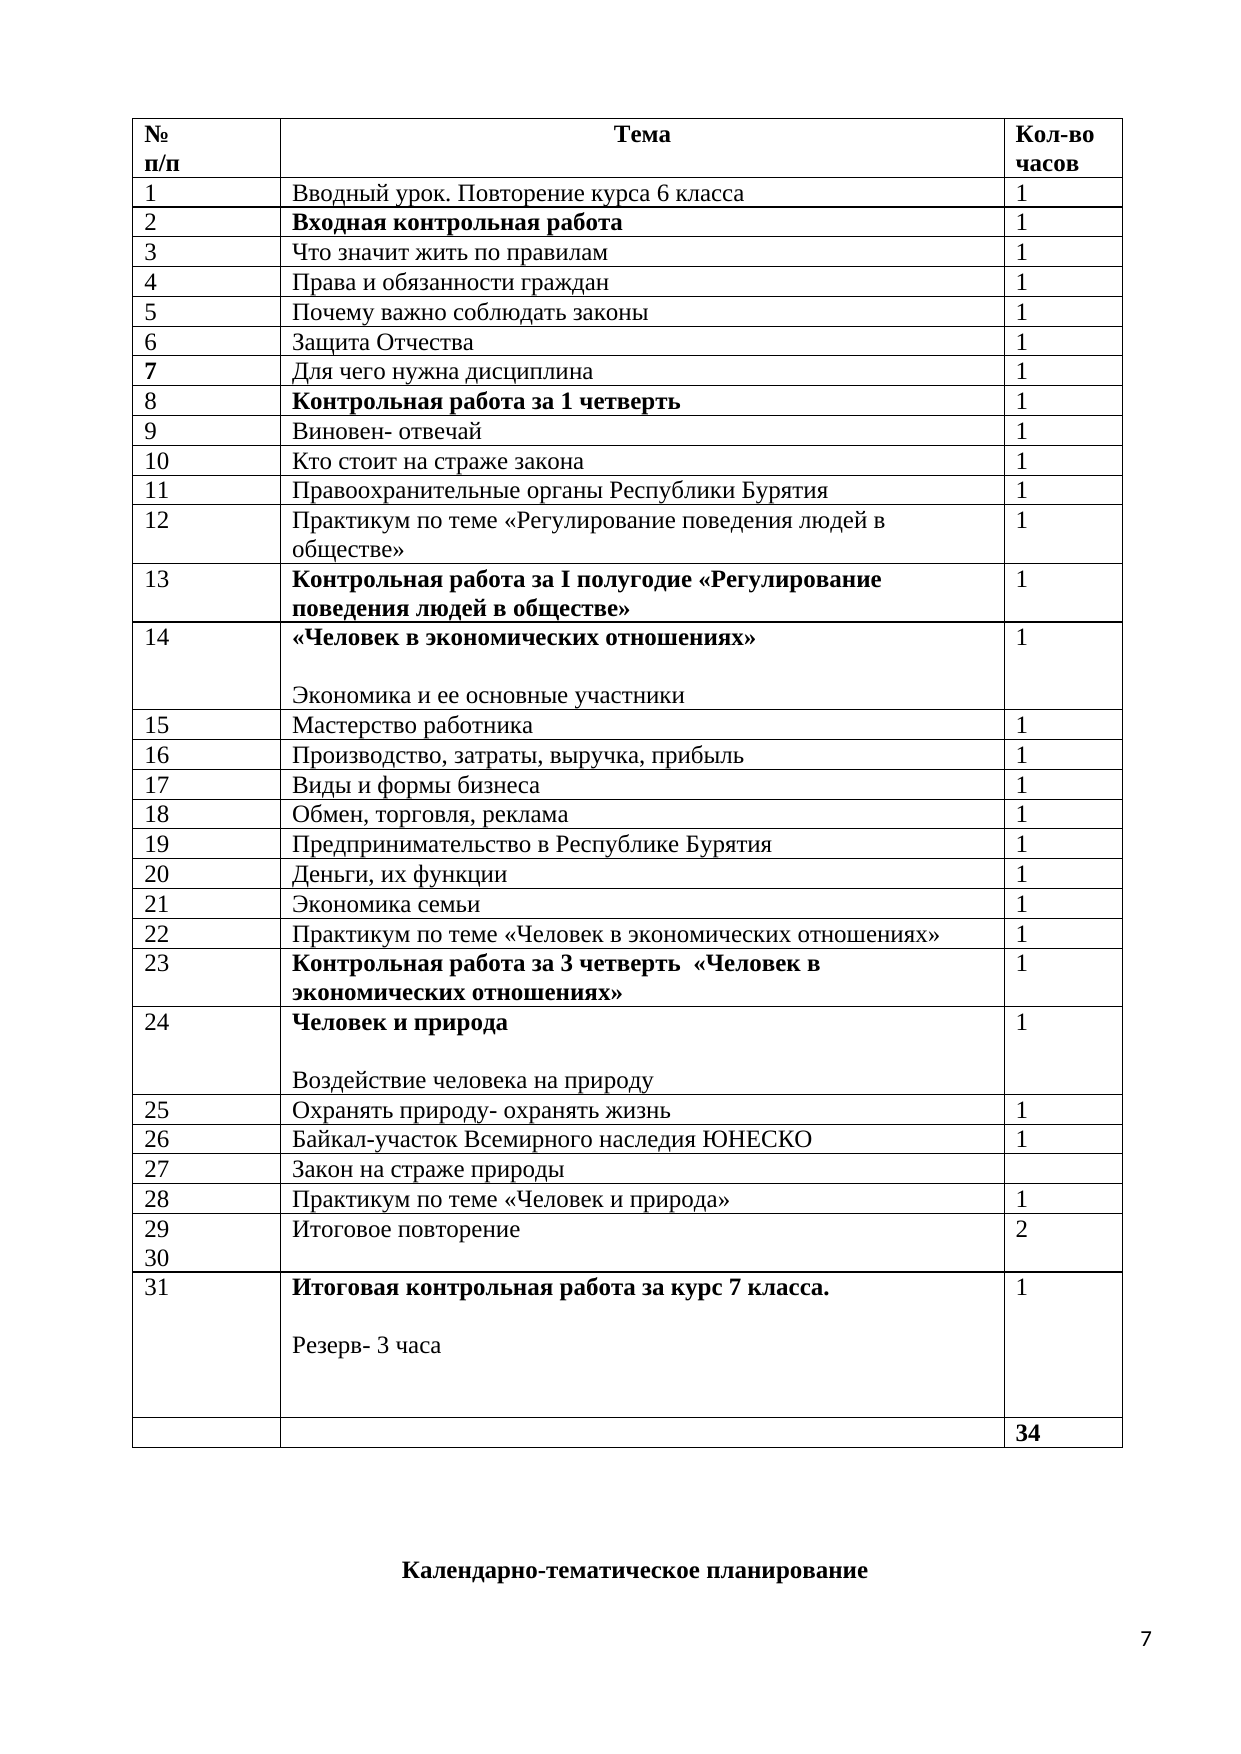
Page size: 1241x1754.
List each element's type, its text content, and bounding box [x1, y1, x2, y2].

table_cell Итоговая контрольная работа за курс 7 класса. Резерв- 3 часа [281, 1273, 1004, 1417]
table_cell Мастерство работника [281, 710, 1004, 739]
table_cell 1 [1005, 859, 1122, 888]
table_cell Итоговое повторение [281, 1214, 1004, 1271]
table_cell 29 30 [133, 1214, 280, 1271]
table_cell 1 [1005, 297, 1122, 326]
table_cell 22 [133, 919, 280, 947]
table_cell Закон на страже природы [281, 1154, 1004, 1183]
table_cell Предпринимательство в Республике Бурятия [281, 829, 1004, 858]
table_cell 18 [133, 800, 280, 828]
table_cell 1 [1005, 919, 1122, 947]
table_cell Контрольная работа за 1 четверть [281, 386, 1004, 415]
text Календарно-тематическое планирование [118, 1556, 1152, 1584]
table_cell Вводный урок. Повторение курса 6 класса [281, 178, 1004, 206]
table_cell Контрольная работа за I полугодие «Регулирование поведения людей в обществе» [281, 564, 1004, 621]
table_cell 2 [1005, 1214, 1122, 1271]
table_cell 1 [1005, 416, 1122, 445]
table_cell 1 [1005, 1007, 1122, 1094]
table_cell 10 [133, 446, 280, 474]
table_header Тема [281, 119, 1004, 177]
table_cell 34 [1005, 1418, 1122, 1447]
table_cell 14 [133, 623, 280, 709]
table_header № п/п [133, 119, 280, 177]
table_cell 25 [133, 1095, 280, 1123]
table_cell 15 [133, 710, 280, 739]
table_cell 1 [1005, 386, 1122, 415]
table_cell Практикум по теме «Человек и природа» [281, 1184, 1004, 1213]
table_cell [1005, 1154, 1122, 1183]
table_cell Правоохранительные органы Республики Бурятия [281, 476, 1004, 504]
table_header Кол-во часов [1005, 119, 1122, 177]
table_cell 31 [133, 1273, 280, 1417]
table_cell Контрольная работа за 3 четверть «Человек в экономических отношениях» [281, 949, 1004, 1006]
table_cell 1 [1005, 178, 1122, 206]
table_cell 27 [133, 1154, 280, 1183]
table_cell 1 [1005, 237, 1122, 266]
table_cell 9 [133, 416, 280, 445]
table_cell Обмен, торговля, реклама [281, 800, 1004, 828]
table_cell 1 [1005, 889, 1122, 918]
table_cell Практикум по теме «Человек в экономических отношениях» [281, 919, 1004, 947]
table_cell 2 [133, 208, 280, 236]
table_cell 1 [1005, 770, 1122, 798]
table_cell Кто стоит на страже закона [281, 446, 1004, 474]
table_cell 4 [133, 267, 280, 296]
table_cell 16 [133, 740, 280, 769]
table_cell 1 [133, 178, 280, 206]
table_cell Деньги, их функции [281, 859, 1004, 888]
table_cell 1 [1005, 623, 1122, 709]
table_cell [281, 1418, 1004, 1447]
table_cell 11 [133, 476, 280, 504]
table_cell 1 [1005, 710, 1122, 739]
table_cell 1 [1005, 949, 1122, 1006]
table_cell 8 [133, 386, 280, 415]
table_cell Байкал-участок Всемирного наследия ЮНЕСКО [281, 1125, 1004, 1153]
table_cell 12 [133, 505, 280, 563]
table_cell 3 [133, 237, 280, 266]
table_cell Что значит жить по правилам [281, 237, 1004, 266]
table_cell 17 [133, 770, 280, 798]
table_cell Почему важно соблюдать законы [281, 297, 1004, 326]
table_cell 23 [133, 949, 280, 1006]
table_cell Входная контрольная работа [281, 208, 1004, 236]
table_cell 21 [133, 889, 280, 918]
table_cell 28 [133, 1184, 280, 1213]
table_cell Экономика семьи [281, 889, 1004, 918]
table_cell Человек и природа Воздействие человека на природу [281, 1007, 1004, 1094]
table_cell Охранять природу- охранять жизнь [281, 1095, 1004, 1123]
table_cell 1 [1005, 1184, 1122, 1213]
table_cell 26 [133, 1125, 280, 1153]
table_cell 1 [1005, 267, 1122, 296]
table_cell 1 [1005, 1125, 1122, 1153]
table_cell Практикум по теме «Регулирование поведения людей в обществе» [281, 505, 1004, 563]
table_cell 7 [133, 356, 280, 385]
table_cell 20 [133, 859, 280, 888]
table_cell 1 [1005, 800, 1122, 828]
table_cell 1 [1005, 476, 1122, 504]
table_cell 1 [1005, 327, 1122, 355]
table_cell Защита Отчества [281, 327, 1004, 355]
table_cell Виды и формы бизнеса [281, 770, 1004, 798]
table_cell Производство, затраты, выручка, прибыль [281, 740, 1004, 769]
table_cell 1 [1005, 740, 1122, 769]
table_cell Для чего нужна дисциплина [281, 356, 1004, 385]
table_cell 19 [133, 829, 280, 858]
table_cell 1 [1005, 1095, 1122, 1123]
table_cell 1 [1005, 829, 1122, 858]
table_cell Права и обязанности граждан [281, 267, 1004, 296]
table_cell 1 [1005, 356, 1122, 385]
table_cell 6 [133, 327, 280, 355]
table_cell 5 [133, 297, 280, 326]
table_cell 1 [1005, 564, 1122, 621]
table_cell «Человек в экономических отношениях» Экономика и ее основные участники [281, 623, 1004, 709]
table_cell 1 [1005, 505, 1122, 563]
table_cell 1 [1005, 1273, 1122, 1417]
table_cell 1 [1005, 208, 1122, 236]
table_cell Виновен- отвечай [281, 416, 1004, 445]
table_cell 24 [133, 1007, 280, 1094]
table_cell [133, 1418, 280, 1447]
table_cell 13 [133, 564, 280, 621]
table_cell 1 [1005, 446, 1122, 474]
